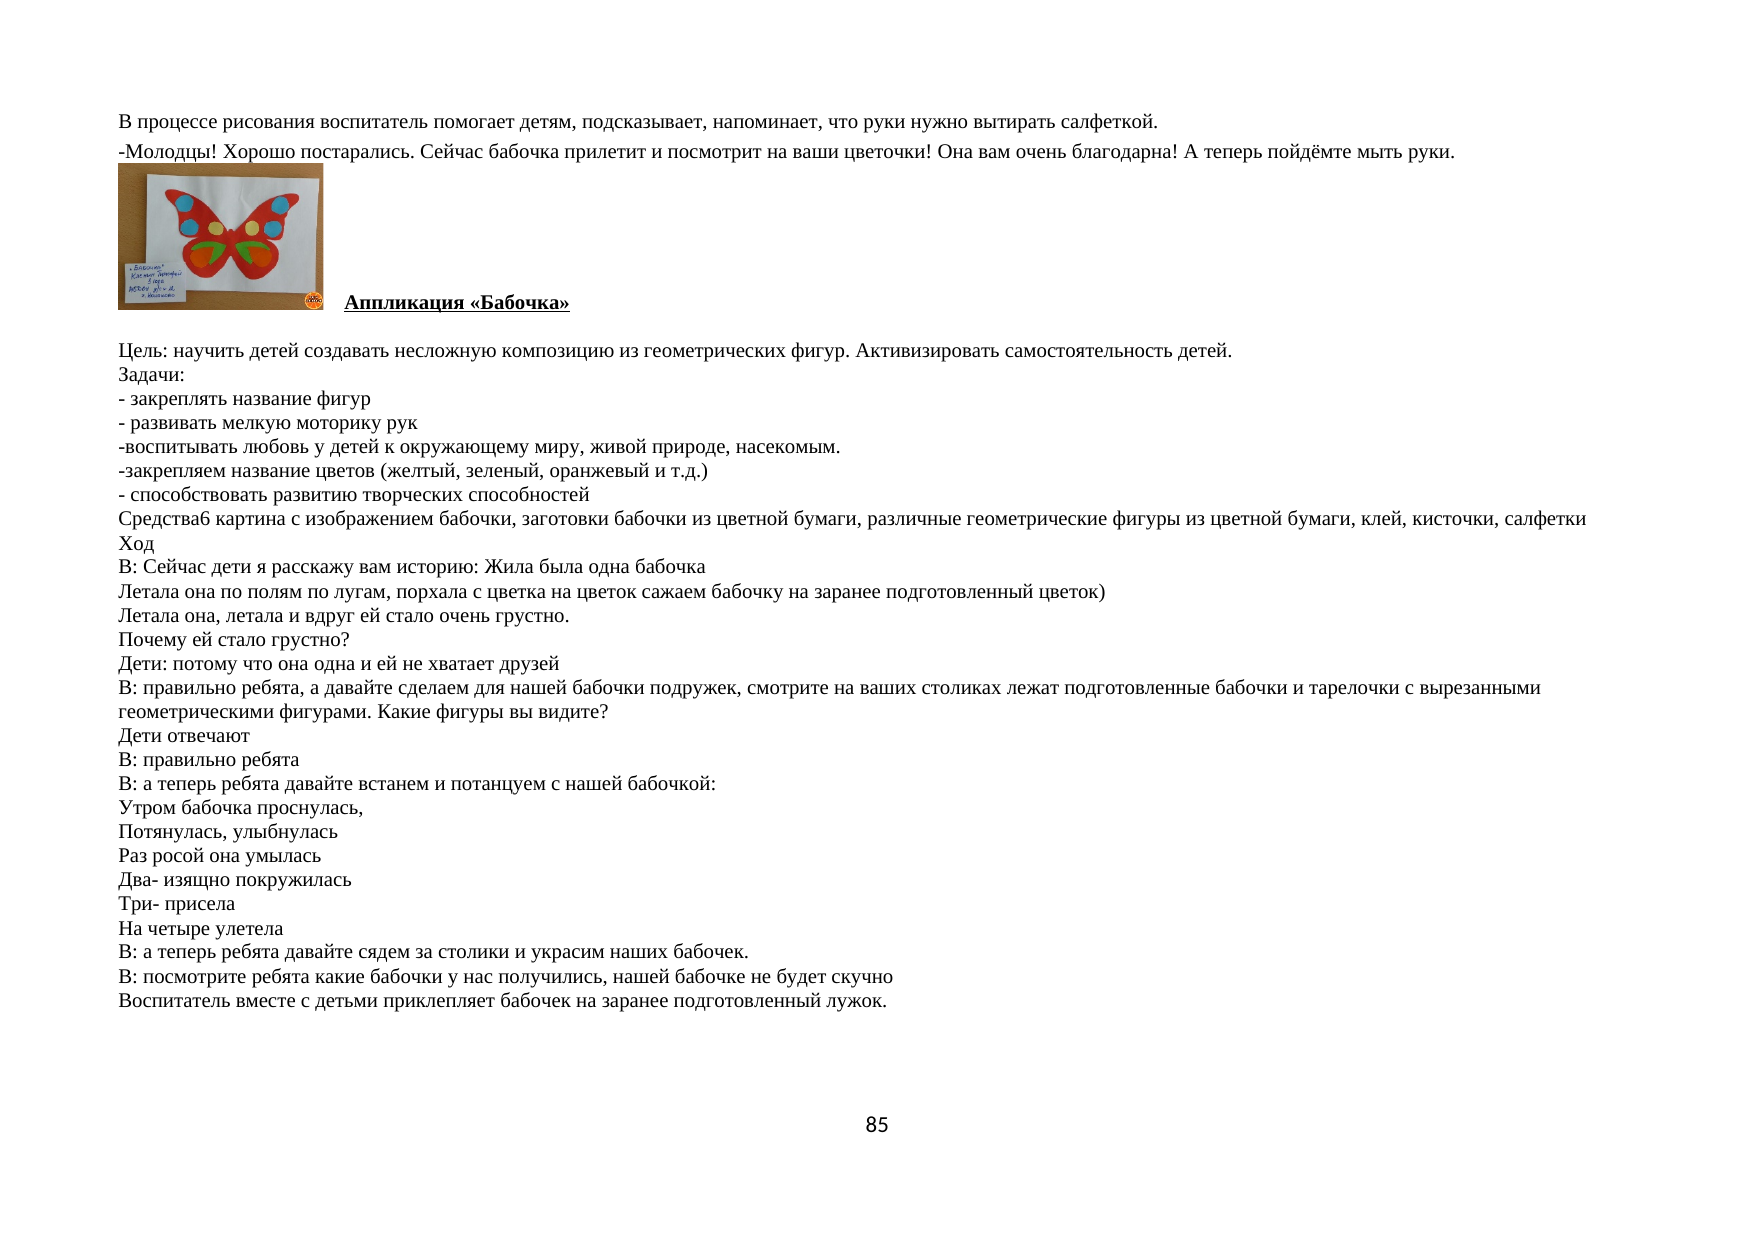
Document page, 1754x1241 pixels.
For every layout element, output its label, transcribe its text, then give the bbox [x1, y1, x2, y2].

text Средства6 картина с изображением бабочки, заготовки бабочки из цветной бумаги, различные геометрические фигуры из цветной бумаги, клей, кисточки, салфетки [118, 506, 1636, 530]
text - закреплять название фигур [118, 386, 1636, 410]
text Летала она, летала и вдруг ей стало очень грустно. [118, 603, 1636, 627]
text В: Сейчас дети я расскажу вам историю: Жила была одна бабочка [118, 554, 1636, 578]
picture [118, 163, 324, 310]
text -Молодцы! Хорошо постарались. Сейчас бабочка прилетит и посмотрит на ваши цветочки! Она вам очень благодарна! А теперь пойдёмте мыть руки. [118, 133, 1636, 163]
text Аппликация «Бабочка» [118, 163, 1636, 314]
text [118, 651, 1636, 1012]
text - развивать мелкую моторику рук [118, 410, 1636, 434]
text Цель: научить детей создавать несложную композицию из геометрических фигур. Активизировать самостоятельность детей. [118, 338, 1636, 362]
text Почему ей стало грустно? [118, 627, 1636, 651]
text - способствовать развитию творческих способностей [118, 482, 1636, 506]
text Летала она по полям по лугам, порхала с цветка на цветок сажаем бабочку на заранее подготовленный цветок) [118, 578, 1636, 603]
text -воспитывать любовь у детей к окружающему миру, живой природе, насекомым. [118, 434, 1636, 458]
text В процессе рисования воспитатель помогает детям, подсказывает, напоминает, что руки нужно вытирать салфеткой. [118, 103, 1636, 133]
text Задачи: [118, 362, 1636, 386]
text Ход [118, 530, 1636, 554]
text -закрепляем название цветов (желтый, зеленый, оранжевый и т.д.) [118, 458, 1636, 482]
